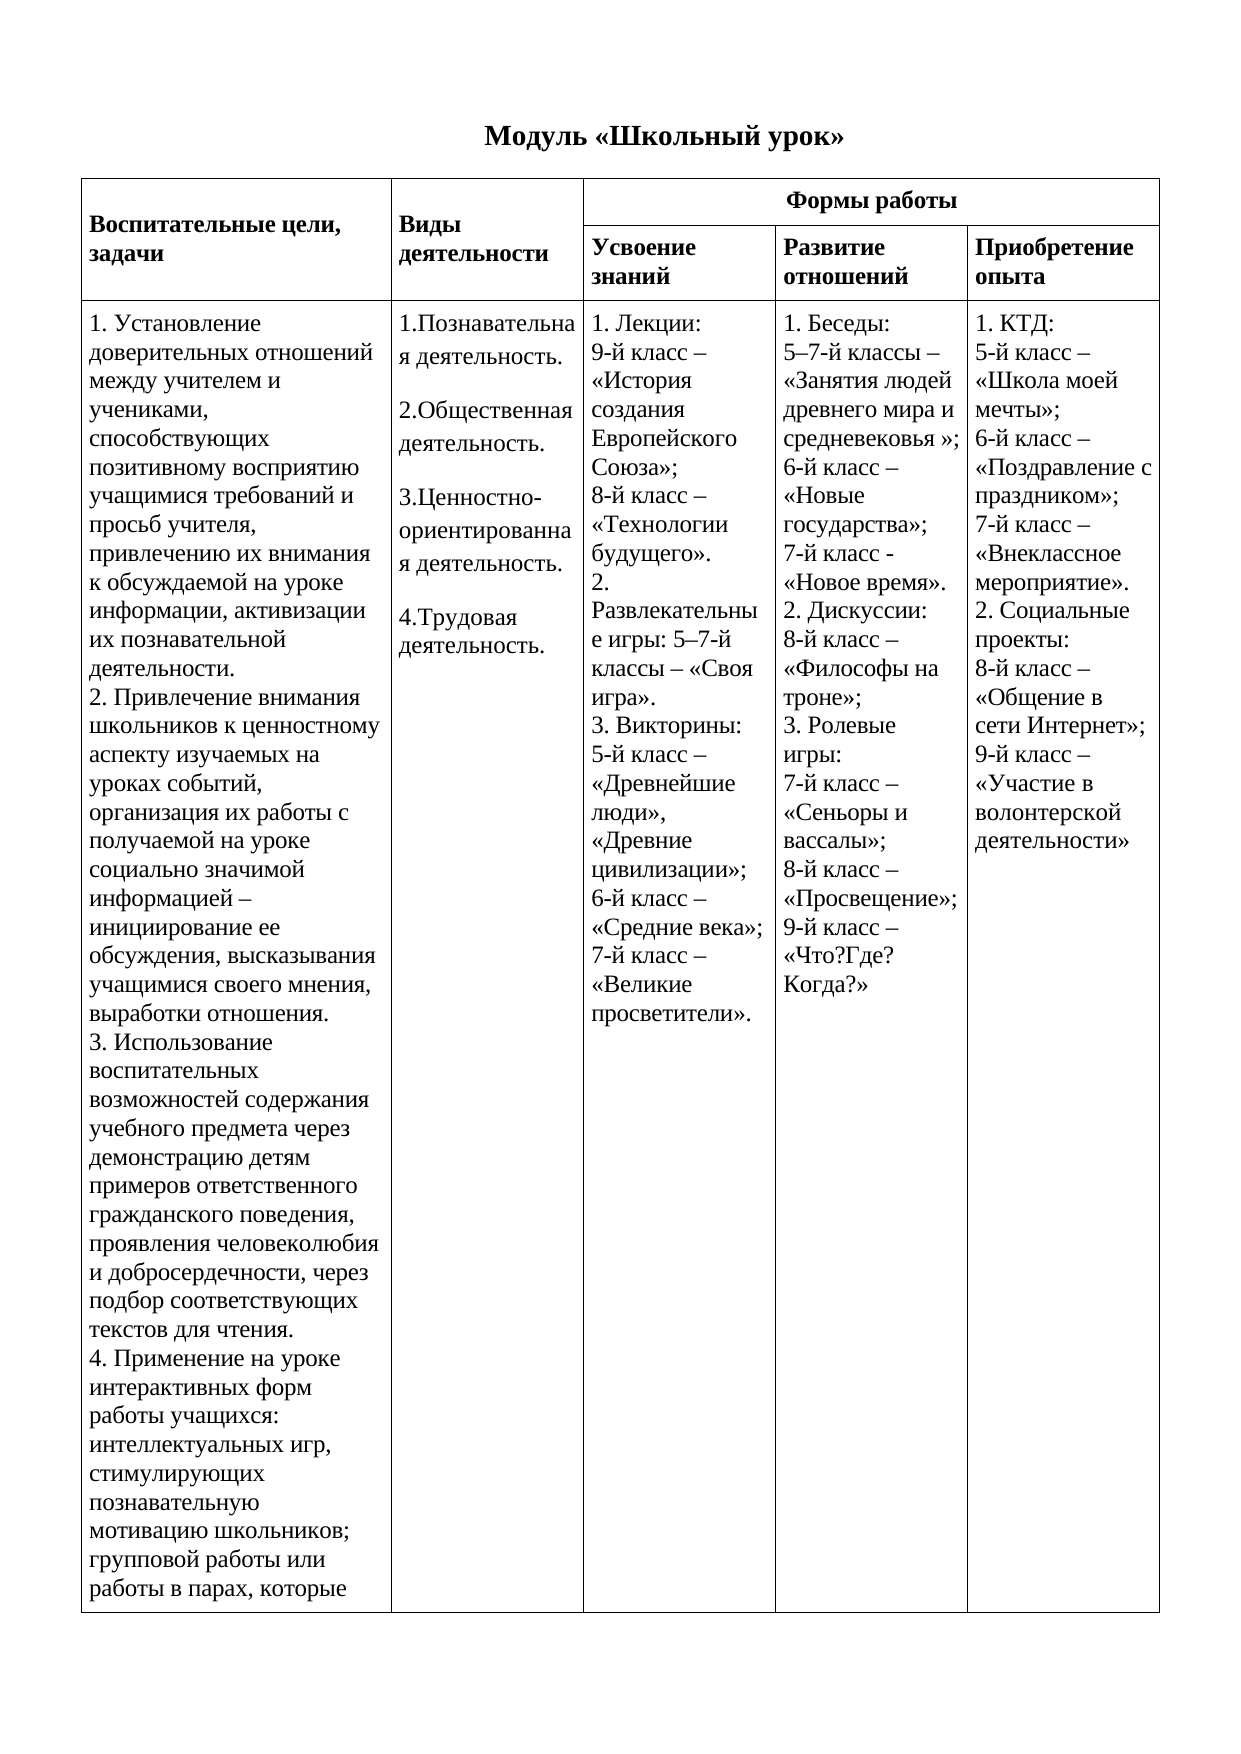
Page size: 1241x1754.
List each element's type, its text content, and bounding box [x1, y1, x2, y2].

table_header Воспитательные цели, задачи [82, 179, 391, 300]
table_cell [584, 301, 775, 1612]
table_cell Развитие отношений [776, 226, 967, 300]
table_header Виды деятельности [392, 179, 583, 300]
table_cell Приобретение опыта [968, 226, 1159, 300]
table_header Формы работы [584, 179, 1159, 224]
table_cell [776, 301, 967, 1612]
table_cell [392, 301, 583, 1612]
table_cell Усвоение знаний [584, 226, 775, 300]
text Модуль «Школьный урок» [177, 118, 1152, 152]
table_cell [968, 301, 1159, 1612]
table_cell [82, 301, 391, 1612]
